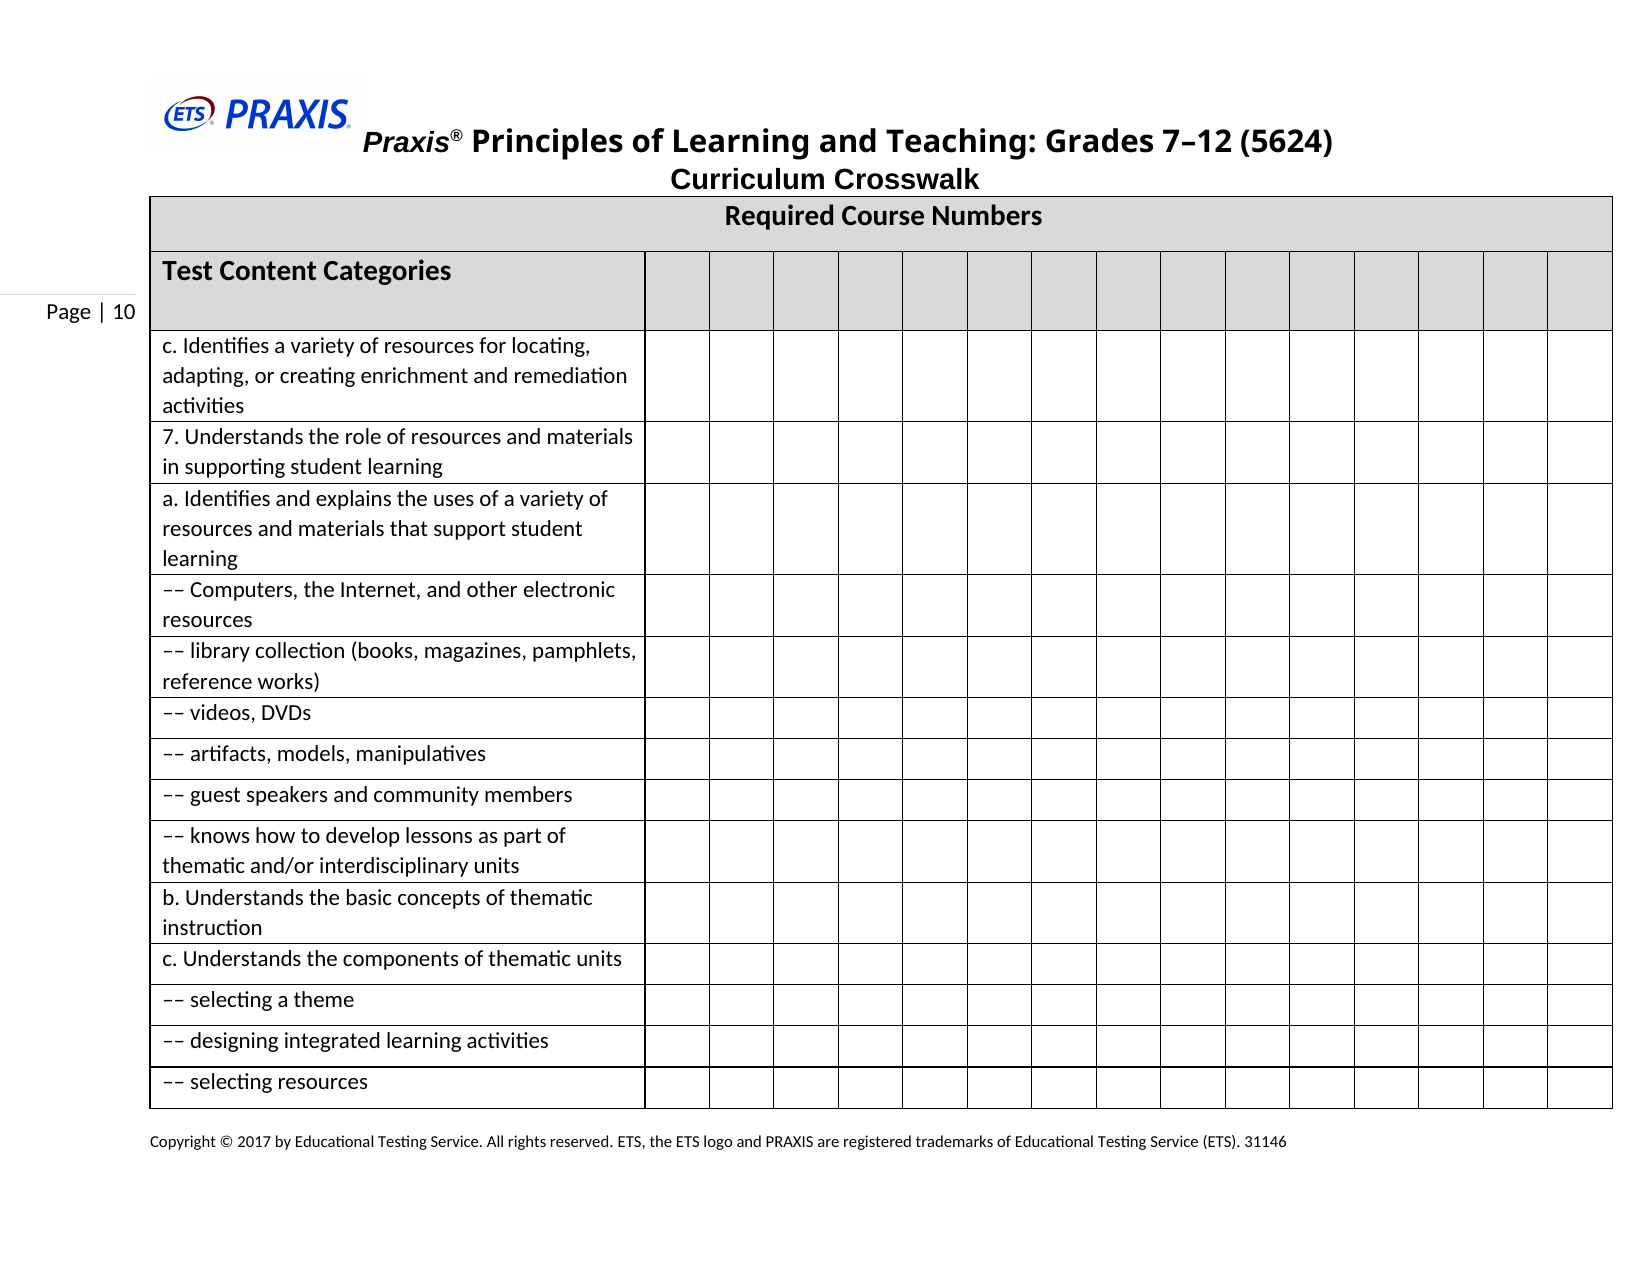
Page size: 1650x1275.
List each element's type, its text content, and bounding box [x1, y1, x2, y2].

table_cell [1226, 331, 1289, 421]
table_cell [1032, 252, 1096, 330]
table_cell [1419, 484, 1483, 574]
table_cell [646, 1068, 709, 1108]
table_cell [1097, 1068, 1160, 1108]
table_cell [1161, 821, 1225, 882]
table_cell [1548, 944, 1612, 984]
table_cell [1097, 883, 1160, 943]
table_cell [1161, 780, 1225, 820]
table_cell [1548, 252, 1612, 330]
table_cell [1161, 985, 1225, 1025]
table_cell [710, 985, 773, 1025]
table_cell [1355, 985, 1418, 1025]
table_cell [1355, 575, 1418, 636]
table_cell [1032, 575, 1096, 636]
table_cell [1355, 331, 1418, 421]
table_cell [1226, 780, 1289, 820]
table_cell [774, 331, 838, 421]
table_cell [1226, 985, 1289, 1025]
table_cell [710, 422, 773, 483]
table_cell –– videos, DVDs [151, 698, 644, 738]
table_cell [1290, 739, 1354, 779]
table_cell [839, 484, 902, 574]
table_cell [1484, 484, 1547, 574]
table_cell [903, 484, 967, 574]
table_cell [968, 484, 1031, 574]
table_cell [1419, 821, 1483, 882]
table_header Required Course Numbers [151, 197, 1612, 251]
table_cell [839, 422, 902, 483]
table_cell [1548, 484, 1612, 574]
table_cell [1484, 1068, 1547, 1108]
table_cell [1032, 985, 1096, 1025]
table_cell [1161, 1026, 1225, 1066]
table_cell [1355, 484, 1418, 574]
table_cell –– selecting a theme [151, 985, 644, 1025]
table_cell [1032, 331, 1096, 421]
table_cell [1161, 484, 1225, 574]
table_cell –– artifacts, models, manipulatives [151, 739, 644, 779]
table_cell [710, 739, 773, 779]
table_cell [839, 698, 902, 738]
table_cell [774, 985, 838, 1025]
table_cell [1484, 985, 1547, 1025]
table_cell b. Understands the basic concepts of thematic instruction [151, 883, 644, 943]
table_cell [903, 1026, 967, 1066]
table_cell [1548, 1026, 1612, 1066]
table_cell [1097, 637, 1160, 697]
table_cell [1355, 821, 1418, 882]
table_cell [774, 484, 838, 574]
table_cell [839, 985, 902, 1025]
table_cell [1419, 252, 1483, 330]
table_cell [774, 575, 838, 636]
table_cell [968, 331, 1031, 421]
table_cell [1290, 331, 1354, 421]
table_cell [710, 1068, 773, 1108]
table_cell [646, 1026, 709, 1066]
table_cell [1226, 944, 1289, 984]
table_cell [1161, 944, 1225, 984]
table_cell [1548, 985, 1612, 1025]
table_cell [1419, 575, 1483, 636]
table_cell [1032, 698, 1096, 738]
table_cell [1548, 698, 1612, 738]
table_cell [1484, 575, 1547, 636]
table_cell [968, 780, 1031, 820]
table_cell [646, 821, 709, 882]
table_cell [1355, 883, 1418, 943]
table_cell [1161, 252, 1225, 330]
table_cell [968, 575, 1031, 636]
table_cell [1032, 821, 1096, 882]
table_cell [1161, 698, 1225, 738]
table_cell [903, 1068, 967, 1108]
table_cell [1355, 780, 1418, 820]
table_cell [1484, 698, 1547, 738]
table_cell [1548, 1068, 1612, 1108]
table_cell [968, 422, 1031, 483]
table_cell [1226, 575, 1289, 636]
table_cell [774, 252, 838, 330]
table_cell [646, 883, 709, 943]
table_cell [1548, 821, 1612, 882]
table_cell [1484, 944, 1547, 984]
table_cell [710, 883, 773, 943]
table_cell [1355, 739, 1418, 779]
table_cell [1290, 575, 1354, 636]
table_cell [774, 422, 838, 483]
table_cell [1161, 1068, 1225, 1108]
table_cell [1161, 575, 1225, 636]
table_cell [1290, 484, 1354, 574]
table_cell [839, 252, 902, 330]
table_cell –– guest speakers and community members [151, 780, 644, 820]
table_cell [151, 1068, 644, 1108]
table_cell [1484, 331, 1547, 421]
table_cell [903, 944, 967, 984]
table_cell [903, 883, 967, 943]
table_cell [1290, 252, 1354, 330]
table_cell [1548, 883, 1612, 943]
table_cell [903, 422, 967, 483]
table_cell [710, 821, 773, 882]
table_cell [646, 985, 709, 1025]
table_cell [646, 575, 709, 636]
table_cell [1097, 985, 1160, 1025]
table_cell [710, 698, 773, 738]
table_cell [903, 985, 967, 1025]
table_cell [903, 698, 967, 738]
table_cell [1419, 637, 1483, 697]
table_cell [839, 944, 902, 984]
table_cell [903, 637, 967, 697]
table_cell [839, 1026, 902, 1066]
table_cell [1548, 331, 1612, 421]
table_cell [1226, 422, 1289, 483]
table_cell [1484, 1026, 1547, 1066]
table_cell [968, 252, 1031, 330]
table_cell –– knows how to develop lessons as part of thematic and/or interdisciplinary units [151, 821, 644, 882]
table_cell [1548, 575, 1612, 636]
table_cell [839, 331, 902, 421]
table_cell [1161, 739, 1225, 779]
table_cell [1355, 637, 1418, 697]
table_cell [1484, 821, 1547, 882]
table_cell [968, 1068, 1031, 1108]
table_cell [1032, 739, 1096, 779]
table_cell [968, 1026, 1031, 1066]
table_cell [1419, 331, 1483, 421]
table_cell [968, 883, 1031, 943]
table_cell –– designing integrated learning activities [151, 1026, 644, 1066]
table_cell c. Identifies a variety of resources for locating, adapting, or creating enrichment and remediation activities [151, 331, 644, 421]
table_cell [903, 331, 967, 421]
table_cell [1419, 883, 1483, 943]
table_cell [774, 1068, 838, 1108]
table_cell [1161, 883, 1225, 943]
table_cell [968, 698, 1031, 738]
table_cell [646, 484, 709, 574]
table_cell –– Computers, the Internet, and other electronic resources [151, 575, 644, 636]
table_cell [1161, 422, 1225, 483]
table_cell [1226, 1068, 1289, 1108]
table_cell [774, 1026, 838, 1066]
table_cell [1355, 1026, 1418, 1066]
table_cell [1484, 252, 1547, 330]
table_cell [1484, 780, 1547, 820]
table_cell [903, 575, 967, 636]
table_cell [646, 252, 709, 330]
table_cell c. Understands the components of thematic units [151, 944, 644, 984]
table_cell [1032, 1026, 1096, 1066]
table_cell [1419, 944, 1483, 984]
picture [150, 75, 363, 153]
table_cell [1226, 883, 1289, 943]
table_cell [1032, 780, 1096, 820]
table_cell [646, 944, 709, 984]
table_cell [1097, 821, 1160, 882]
table_cell [968, 944, 1031, 984]
table_cell [1355, 252, 1418, 330]
table_cell [1097, 739, 1160, 779]
table_cell [1419, 698, 1483, 738]
table_cell [839, 575, 902, 636]
table_cell 7. Understands the role of resources and materials in supporting student learning [151, 422, 644, 483]
table_cell [1097, 422, 1160, 483]
table_cell [1097, 698, 1160, 738]
table_cell [774, 883, 838, 943]
table_cell [1032, 883, 1096, 943]
table_cell [646, 637, 709, 697]
table_cell [1419, 739, 1483, 779]
table_cell [1290, 883, 1354, 943]
table_cell [1548, 637, 1612, 697]
table_cell [1419, 422, 1483, 483]
table_cell [903, 252, 967, 330]
table_cell [1226, 821, 1289, 882]
table_cell [968, 821, 1031, 882]
table_cell [903, 780, 967, 820]
table_cell [710, 484, 773, 574]
table_cell [774, 698, 838, 738]
table_cell [710, 252, 773, 330]
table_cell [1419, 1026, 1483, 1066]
table_cell [646, 422, 709, 483]
table_cell [1097, 331, 1160, 421]
table_cell [774, 821, 838, 882]
table_cell [1290, 821, 1354, 882]
table_cell [1032, 422, 1096, 483]
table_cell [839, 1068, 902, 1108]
table_cell [646, 739, 709, 779]
table_cell [1419, 985, 1483, 1025]
table_cell [710, 637, 773, 697]
table_cell [646, 331, 709, 421]
table_cell [1484, 637, 1547, 697]
table_cell [1032, 637, 1096, 697]
table_cell [1548, 780, 1612, 820]
table_cell [774, 780, 838, 820]
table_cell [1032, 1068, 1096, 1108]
table_cell [646, 780, 709, 820]
table_cell [968, 739, 1031, 779]
table_cell [839, 821, 902, 882]
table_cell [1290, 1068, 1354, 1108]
table_cell [710, 780, 773, 820]
table_cell [710, 331, 773, 421]
table_cell [1097, 252, 1160, 330]
table_cell [968, 985, 1031, 1025]
table_cell [710, 1026, 773, 1066]
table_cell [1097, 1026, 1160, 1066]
table_cell [1290, 944, 1354, 984]
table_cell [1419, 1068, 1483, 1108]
table_cell [1419, 780, 1483, 820]
table_cell [1097, 780, 1160, 820]
table_cell [1226, 252, 1289, 330]
table_cell [1290, 422, 1354, 483]
table_cell [1484, 422, 1547, 483]
table_cell [1290, 698, 1354, 738]
table_cell [1355, 698, 1418, 738]
table_cell [1226, 739, 1289, 779]
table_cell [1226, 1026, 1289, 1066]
table_cell [968, 637, 1031, 697]
table_cell [1548, 739, 1612, 779]
table_cell [1355, 422, 1418, 483]
table_cell [1226, 637, 1289, 697]
table_cell [839, 739, 902, 779]
table_cell [839, 637, 902, 697]
table_cell [839, 883, 902, 943]
table_cell [1032, 944, 1096, 984]
table_cell [1290, 985, 1354, 1025]
table_cell [1097, 575, 1160, 636]
table_cell [1484, 739, 1547, 779]
table_cell [839, 780, 902, 820]
table_cell –– library collection (books, magazines, pamphlets, reference works) [151, 637, 644, 697]
table_cell [1548, 422, 1612, 483]
table_cell [646, 698, 709, 738]
table_cell [1226, 698, 1289, 738]
table_cell [903, 821, 967, 882]
table_cell [1161, 331, 1225, 421]
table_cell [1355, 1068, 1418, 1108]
table_cell [1484, 883, 1547, 943]
table_cell [774, 944, 838, 984]
table_cell [710, 575, 773, 636]
table_cell [710, 944, 773, 984]
table_cell [1161, 637, 1225, 697]
table_cell [1290, 637, 1354, 697]
table_cell [774, 739, 838, 779]
table_cell [1097, 944, 1160, 984]
table_cell [903, 739, 967, 779]
table_cell [1226, 484, 1289, 574]
table_cell Test Content Categories [151, 252, 644, 330]
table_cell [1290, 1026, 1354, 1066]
table_cell [1032, 484, 1096, 574]
table_cell [1355, 944, 1418, 984]
table_cell [1290, 780, 1354, 820]
table_cell a. Identifies and explains the uses of a variety of resources and materials that support student learning [151, 484, 644, 574]
table_cell [1097, 484, 1160, 574]
table_cell [774, 637, 838, 697]
